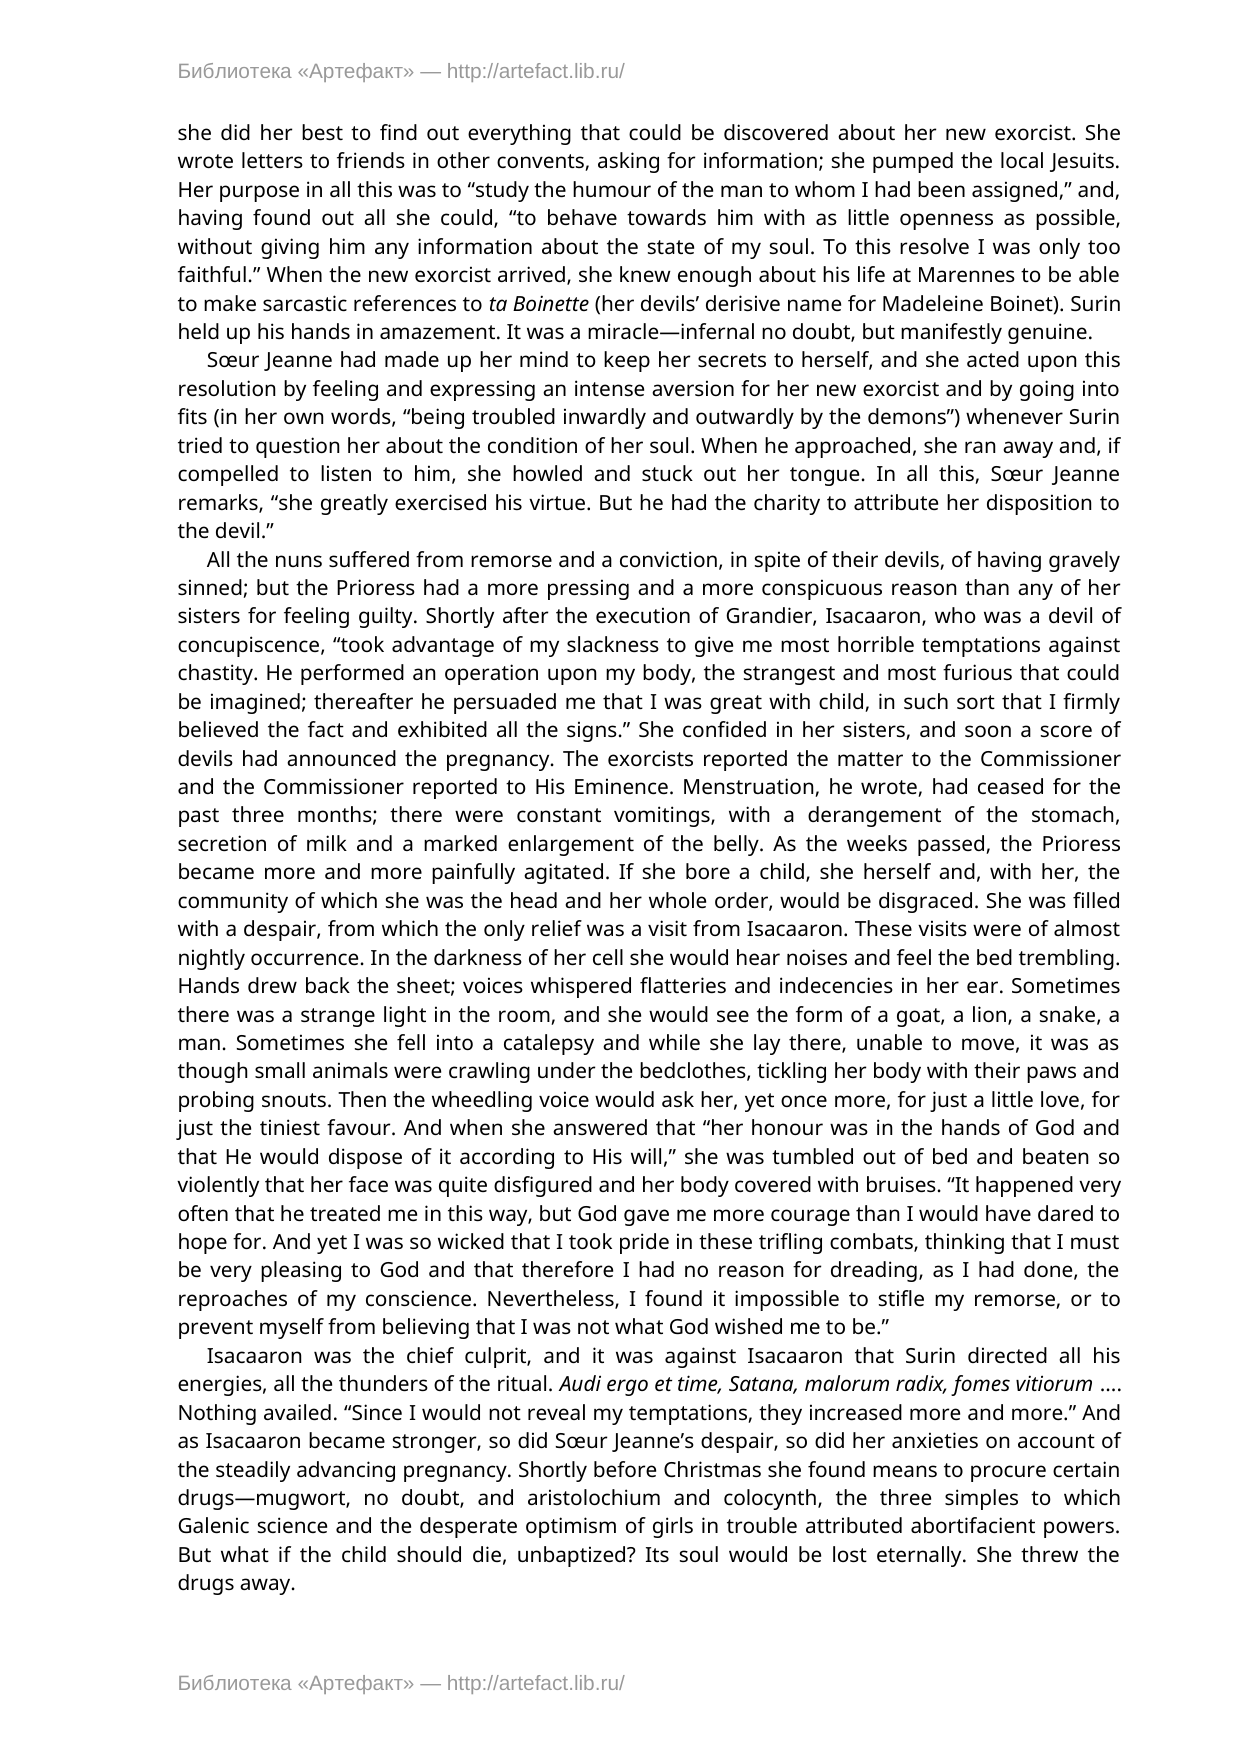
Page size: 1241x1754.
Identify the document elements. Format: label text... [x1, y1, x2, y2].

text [177, 118, 1122, 346]
text Sœur Jeanne had made up her mind to keep her secrets to herself, and she acted upon this resolution by feeling and expressing an intense aversion for her new exorcist and by going into fits (in her own words, “being troubled inwardly and outwardly by the demons”) whenever Surin tried to question her about the condition of her soul. When he approached, she ran away and, if compelled to listen to him, she howled and stuck out her tongue. In all this, Sœur Jeanne remarks, “she greatly exercised his virtue. But he had the charity to attribute her disposition to the devil.” [177, 346, 1122, 545]
text Isacaaron was the chief culprit, and it was against Isacaaron that Surin directed all his energies, all the thunders of the ritual. Audi ergo et time, Satana, malorum radix, fomes vitiorum .... Nothing availed. “Since I would not reveal my temptations, they increased more and more.” And as Isacaaron became stronger, so did Sœur Jeanne’s despair, so did her anxieties on account of the steadily advancing pregnancy. Shortly before Christmas she found means to procure certain drugs—mugwort, no doubt, and aristolochium and colocynth, the three simples to which Galenic science and the desperate optimism of girls in trouble attributed abortifacient powers. But what if the child should die, unbaptized? Its soul would be lost eternally. She threw the drugs away. [177, 1341, 1122, 1597]
text All the nuns suffered from remorse and a conviction, in spite of their devils, of having gravely sinned; but the Prioress had a more pressing and a more conspicuous reason than any of her sisters for feeling guilty. Shortly after the execution of Grandier, Isacaaron, who was a devil of concupiscence, “took advantage of my slackness to give me most horrible temptations against chastity. He performed an operation upon my body, the strangest and most furious that could be imagined; thereafter he persuaded me that I was great with child, in such sort that I firmly believed the fact and exhibited all the signs.” She confided in her sisters, and soon a score of devils had announced the pregnancy. The exorcists reported the matter to the Commissioner and the Commissioner reported to His Eminence. Menstruation, he wrote, had ceased for the past three months; there were constant vomitings, with a derangement of the stomach, secretion of milk and a marked enlargement of the belly. As the weeks passed, the Prioress became more and more painfully agitated. If she bore a child, she herself and, with her, the community of which she was the head and her whole order, would be disgraced. She was filled with a despair, from which the only relief was a visit from Isacaaron. These visits were of almost nightly occurrence. In the darkness of her cell she would hear noises and feel the bed trembling. Hands drew back the sheet; voices whispered flatteries and indecencies in her ear. Sometimes there was a strange light in the room, and she would see the form of a goat, a lion, a snake, a man. Sometimes she fell into a catalepsy and while she lay there, unable to move, it was as though small animals were crawling under the bedclothes, tickling her body with their paws and probing snouts. Then the wheedling voice would ask her, yet once more, for just a little love, for just the tiniest favour. And when she answered that “her honour was in the hands of God and that He would dispose of it according to His will,” she was tumbled out of bed and beaten so violently that her face was quite disfigured and her body covered with bruises. “It happened very often that he treated me in this way, but God gave me more courage than I would have dared to hope for. And yet I was so wicked that I took pride in these trifling combats, thinking that I must be very pleasing to God and that therefore I had no reason for dreading, as I had done, the reproaches of my conscience. Nevertheless, I found it impossible to stifle my remorse, or to prevent myself from believing that I was not what God wished me to be.” [177, 545, 1122, 1341]
